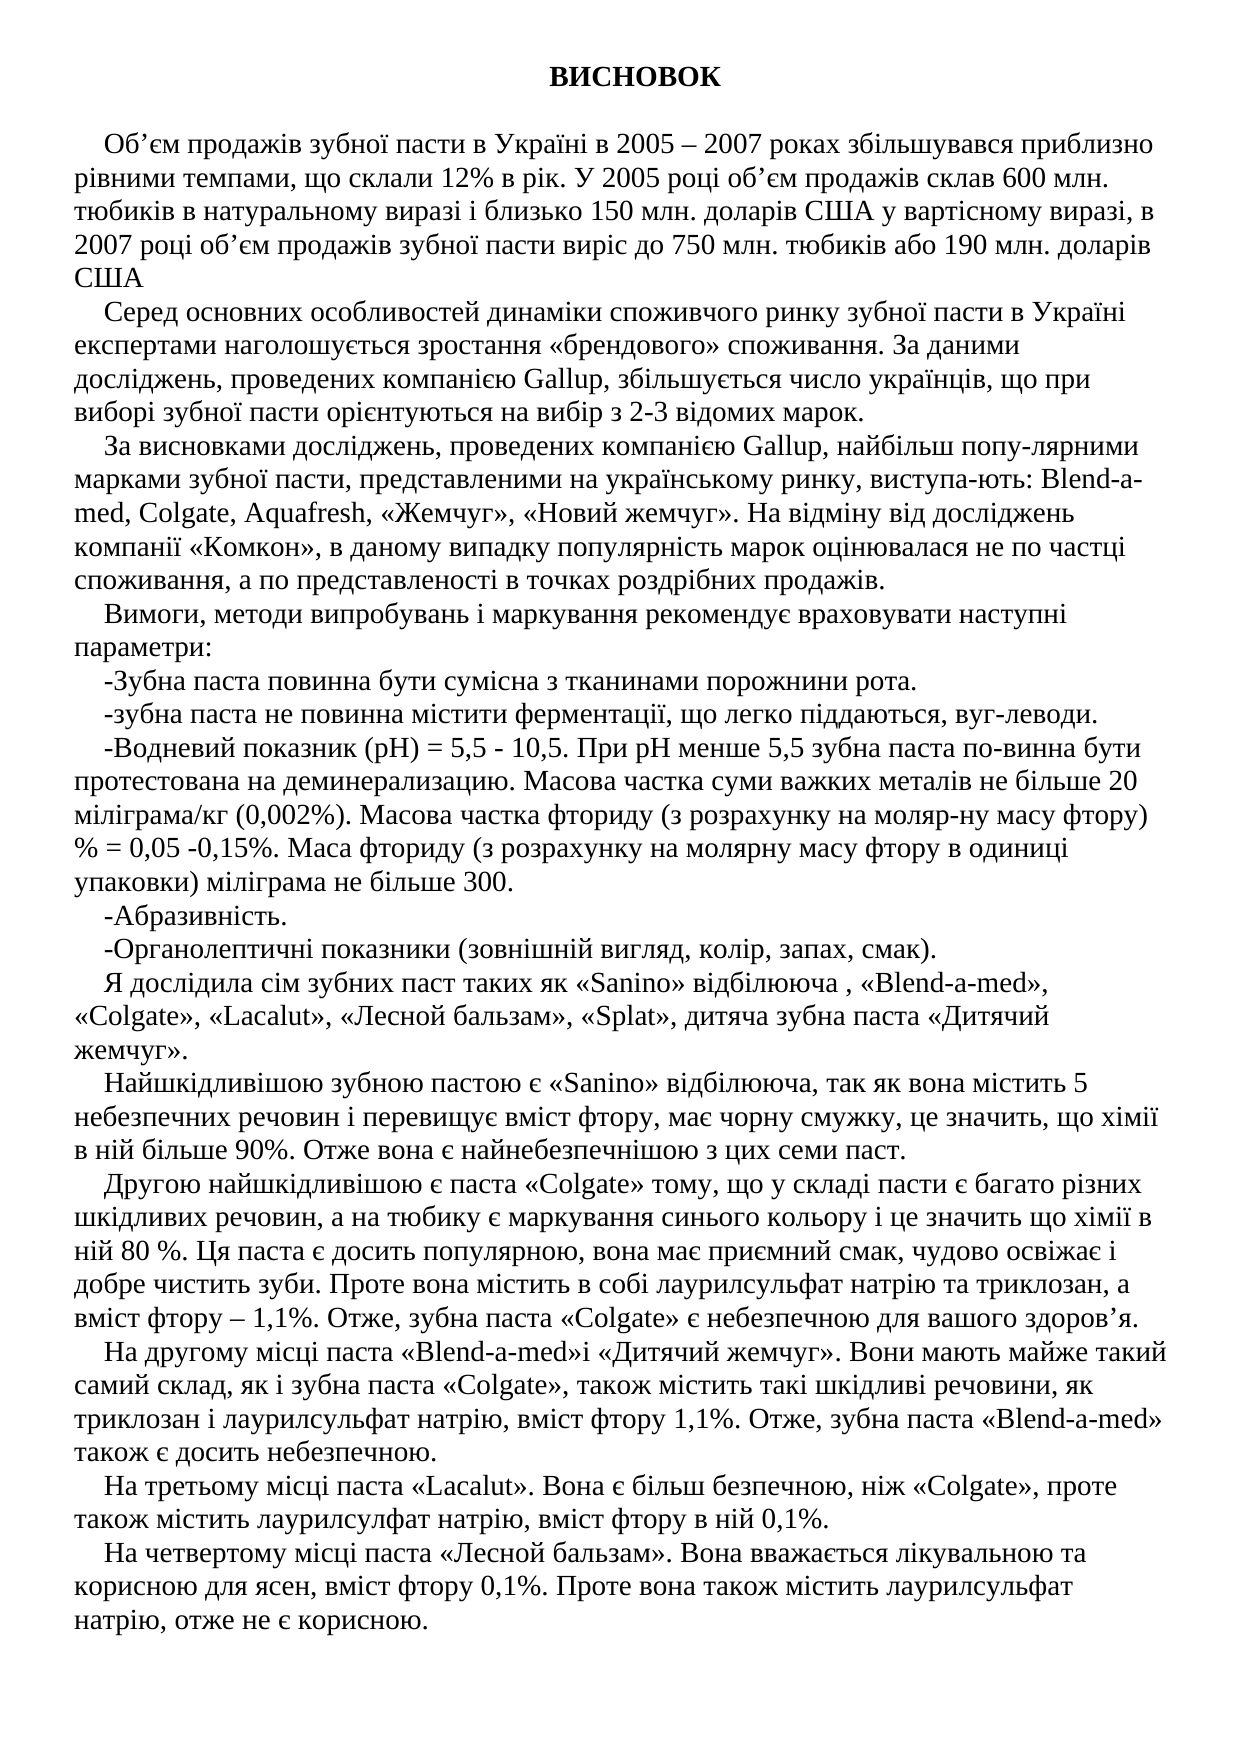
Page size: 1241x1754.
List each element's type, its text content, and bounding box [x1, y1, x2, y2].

text Я дослідила сім зубних паст таких як «Sanino» відбілююча , «Blend-a-med», «Colgate», «Lacalut», «Лесной бальзам», «Splat», дитяча зубна паста «Дитячий жемчуг». [74, 965, 1167, 1065]
text -Водневий показник (рН) = 5,5 - 10,5. При рН менше 5,5 зубна паста по-винна бути протестована на деминерализацию. Масова частка суми важких металів не більше 20 міліграма/кг (0,002%). Масова частка фториду (з розрахунку на моляр-ну масу фтору) % = 0,05 -0,15%. Маса фториду (з розрахунку на молярну масу фтору в одиниці упаковки) міліграма не більше 300. [74, 730, 1167, 898]
text -зубна паста не повинна містити ферментації, що легко піддаються, вуг-леводи. [74, 696, 1167, 730]
text Другою найшкідливішою є паста «Colgate» тому, що у складі пасти є багато різних шкідливих речовин, а на тюбику є маркування синього кольору і це значить що хімії в ній 80 %. Ця паста є досить популярною, вона має приємний смак, чудово освіжає і добре чистить зуби. Проте вона містить в собі лаурилсульфат натрію та триклозан, а вміст фтору – 1,1%. Отже, зубна паста «Colgate» є небезпечною для вашого здоров’я. [74, 1166, 1167, 1334]
text За висновками досліджень, проведених компанією Gallup, найбільш попу-лярними марками зубної пасти, представленими на українському ринку, виступа-ють: Blend-a-med, Colgate, Aquafresh, «Жемчуг», «Новий жемчуг». На відміну від досліджень компанії «Комкон», в даному випадку популярність марок оцінювалася не по частці споживання, а по представленості в точках роздрібних продажів. [74, 428, 1167, 596]
text Вимоги, методи випробувань і маркування рекомендує враховувати наступні параметри: [74, 596, 1167, 663]
text -Зубна паста повинна бути сумісна з тканинами порожнини рота. [74, 663, 1167, 696]
text Об’єм продажів зубної пасти в Україні в 2005 – 2007 роках збільшувався приблизно рівними темпами, що склали 12% в рік. У 2005 році об’єм продажів склав 600 млн. тюбиків в натуральному виразі і близько 150 млн. доларів США у вартісному виразі, в 2007 році об’єм продажів зубної пасти виріс до 750 млн. тюбиків або 190 млн. доларів США [74, 126, 1167, 294]
text Серед основних особливостей динаміки споживчого ринку зубної пасти в Україні експертами наголошується зростання «брендового» споживання. За даними досліджень, проведених компанією Gallup, збільшується число українців, що при виборі зубної пасти орієнтуються на вибір з 2-3 відомих марок. [74, 294, 1167, 428]
text Найшкідливішою зубною пастою є «Sanino» відбілююча, так як вона містить 5 небезпечних речовин і перевищує вміст фтору, має чорну смужку, це значить, що хімії в ній більше 90%. Отже вона є найнебезпечнішою з цих семи паст. [74, 1065, 1167, 1166]
text -Органолептичні показники (зовнішній вигляд, колір, запах, смак). [74, 931, 1167, 965]
text -Абразивність. [74, 898, 1167, 931]
text На другому місці паста «Blend-a-med»і «Дитячий жемчуг». Вони мають майже такий самий склад, як і зубна паста «Colgate», також містить такі шкідливі речовини, як триклозан і лаурилсульфат натрію, вміст фтору 1,1%. Отже, зубна паста «Blend-a-med» також є досить небезпечною. [74, 1334, 1167, 1468]
text ВИСНОВОК [74, 59, 1167, 93]
text На третьому місці паста «Lacalut». Вона є більш безпечною, ніж «Colgate», проте також містить лаурилсулфат натрію, вміст фтору в ній 0,1%. [74, 1468, 1167, 1535]
text На четвертому місці паста «Лесной бальзам». Вона вважається лікувальною та корисною для ясен, вміст фтору 0,1%. Проте вона також містить лаурилсульфат натрію, отже не є корисною. [74, 1535, 1167, 1636]
